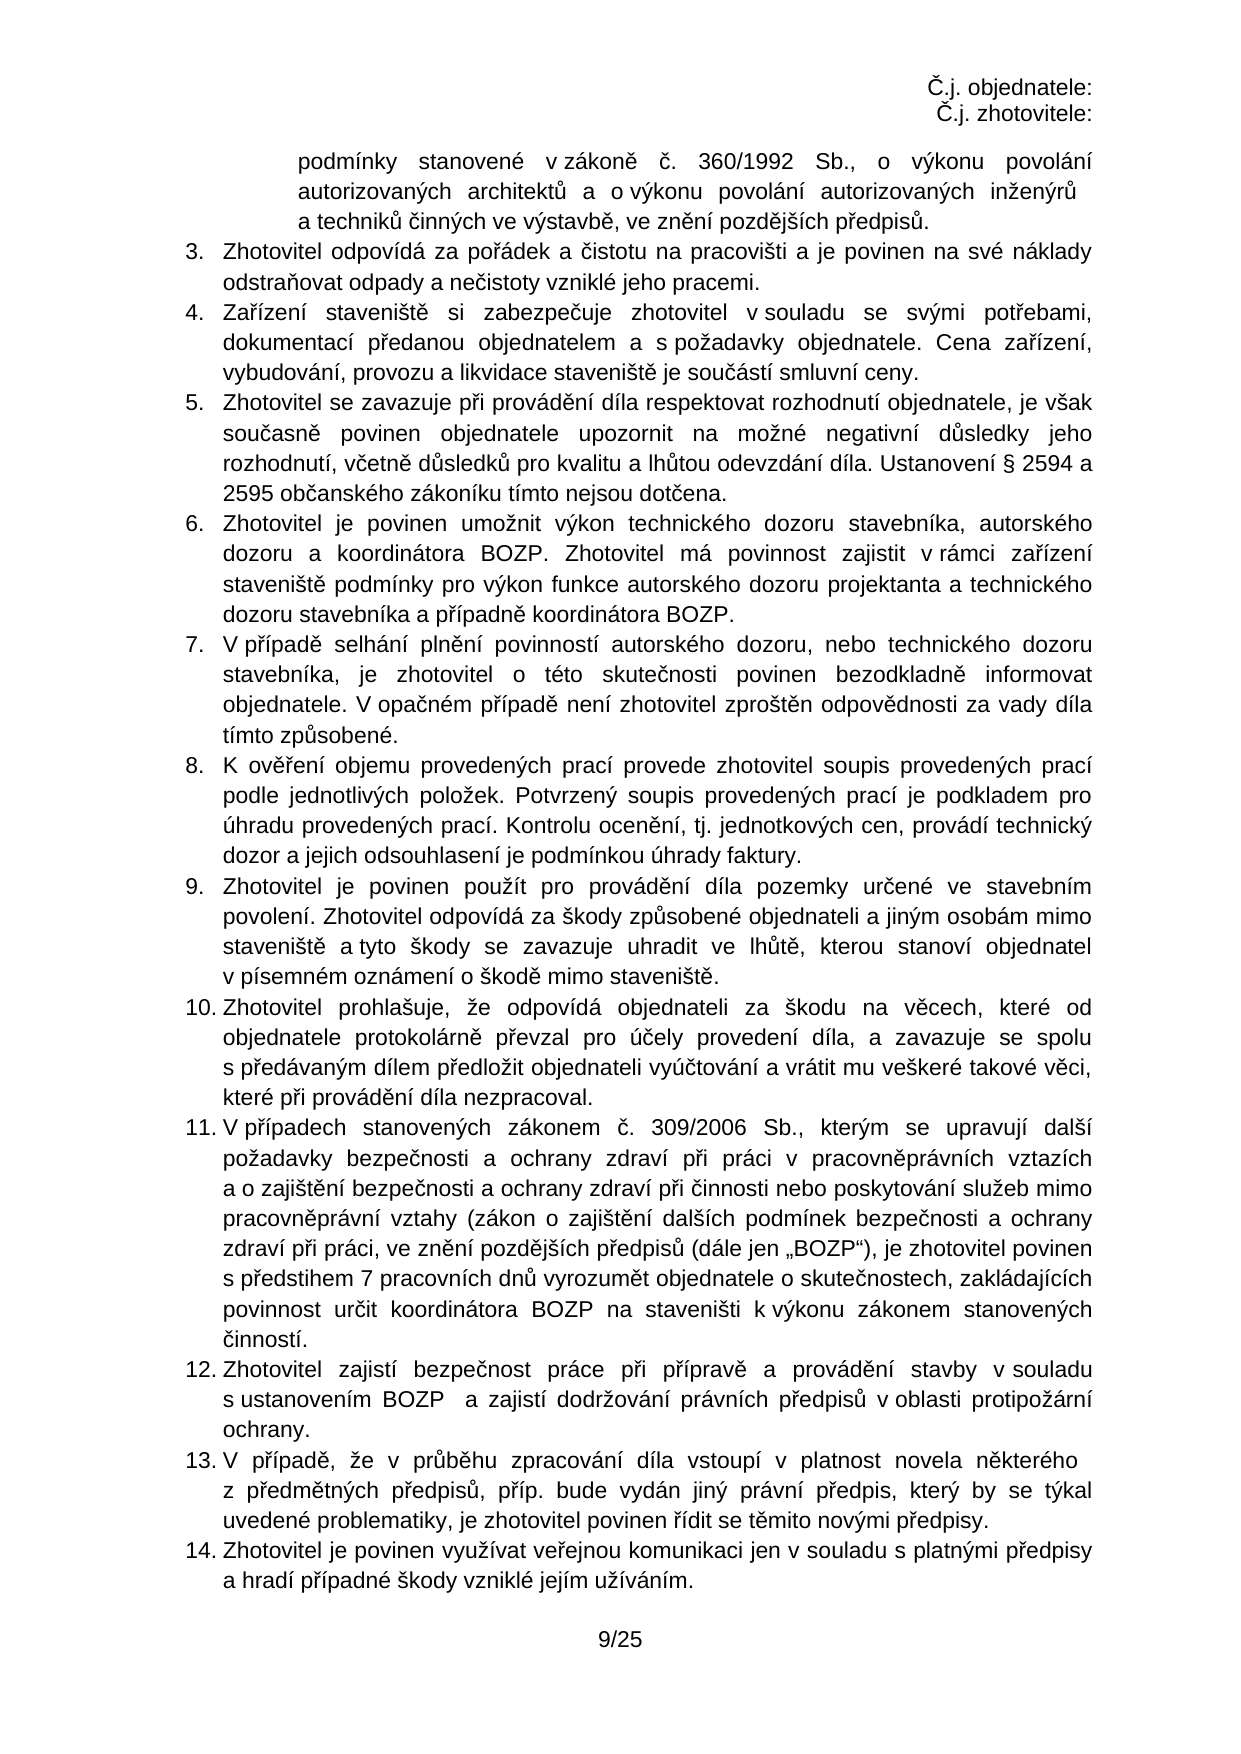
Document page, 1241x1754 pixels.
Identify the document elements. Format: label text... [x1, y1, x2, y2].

list Zhotovitel se zavazuje při provádění díla respektovat rozhodnutí objednatele, je však současně povinen objednatele upozornit na možné negativní důsledky jeho rozhodnutí, včetně důsledků pro kvalitu a lhůtou odevzdání díla. Ustanovení § 2594 a 2595 občanského zákoníku tímto nejsou dotčena. [185, 389, 1093, 506]
list Zhotovitel je povinen využívat veřejnou komunikaci jen v souladu s platnými předpisy a hradí případné škody vzniklé jejím užíváním. [185, 1537, 1093, 1594]
list Zhotovitel zajistí bezpečnost práce při přípravě a provádění stavby v souladu s ustanovením BOZP a zajistí dodržování právních předpisů v oblasti protipožární ochrany. [185, 1356, 1093, 1443]
list Zhotovitel je povinen použít pro provádění díla pozemky určené ve stavebním povolení. Zhotovitel odpovídá za škody způsobené objednateli a jiným osobám mimo staveniště a tyto škody se zavazuje uhradit ve lhůtě, kterou stanoví objednatel v písemném oznámení o škodě mimo staveniště. [185, 873, 1093, 989]
list Zhotovitel odpovídá za pořádek a čistotu na pracovišti a je povinen na své náklady odstraňovat odpady a nečistoty vzniklé jeho pracemi. [185, 238, 1093, 295]
list Zhotovitel je povinen umožnit výkon technického dozoru stavebníka, autorského dozoru a koordinátora BOZP. Zhotovitel má povinnost zajistit v rámci zařízení staveniště podmínky pro výkon funkce autorského dozoru projektanta a technického dozoru stavebníka a případně koordinátora BOZP. [185, 510, 1093, 627]
list Zhotovitel prohlašuje, že odpovídá objednateli za škodu na věcech, které od objednatele protokolárně převzal pro účely provedení díla, a zavazuje se spolu s předávaným dílem předložit objednateli vyúčtování a vrátit mu veškeré takové věci, které při provádění díla nezpracoval. [185, 993, 1093, 1110]
list V případě selhání plnění povinností autorského dozoru, nebo technického dozoru stavebníka, je zhotovitel o této skutečnosti povinen bezodkladně informovat objednatele. V opačném případě není zhotovitel zproštěn odpovědnosti za vady díla tímto způsobené. [185, 631, 1093, 748]
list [260, 148, 1093, 234]
list K ověření objemu provedených prací provede zhotovitel soupis provedených prací podle jednotlivých položek. Potvrzený soupis provedených prací je podkladem pro úhradu provedených prací. Kontrolu ocenění, tj. jednotkových cen, provádí technický dozor a jejich odsouhlasení je podmínkou úhrady faktury. [185, 752, 1093, 869]
list V případě, že v průběhu zpracování díla vstoupí v platnost novela některého z předmětných předpisů, příp. bude vydán jiný právní předpis, který by se týkal uvedené problematiky, je zhotovitel povinen řídit se těmito novými předpisy. [185, 1447, 1093, 1533]
list V případech stanovených zákonem č. 309/2006 Sb., kterým se upravují další požadavky bezpečnosti a ochrany zdraví při práci v pracovněprávních vztazích a o zajištění bezpečnosti a ochrany zdraví při činnosti nebo poskytování služeb mimo pracovněprávní vztahy (zákon o zajištění dalších podmínek bezpečnosti a ochrany zdraví při práci, ve znění pozdějších předpisů (dále jen „BOZP“), je zhotovitel povinen s předstihem 7 pracovních dnů vyrozumět objednatele o skutečnostech, zakládajících povinnost určit koordinátora BOZP na staveništi k výkonu zákonem stanovených činností. [185, 1114, 1093, 1352]
list Zařízení staveniště si zabezpečuje zhotovitel v souladu se svými potřebami, dokumentací předanou objednatelem a s požadavky objednatele. Cena zařízení, vybudování, provozu a likvidace staveniště je součástí smluvní ceny. [185, 299, 1093, 385]
